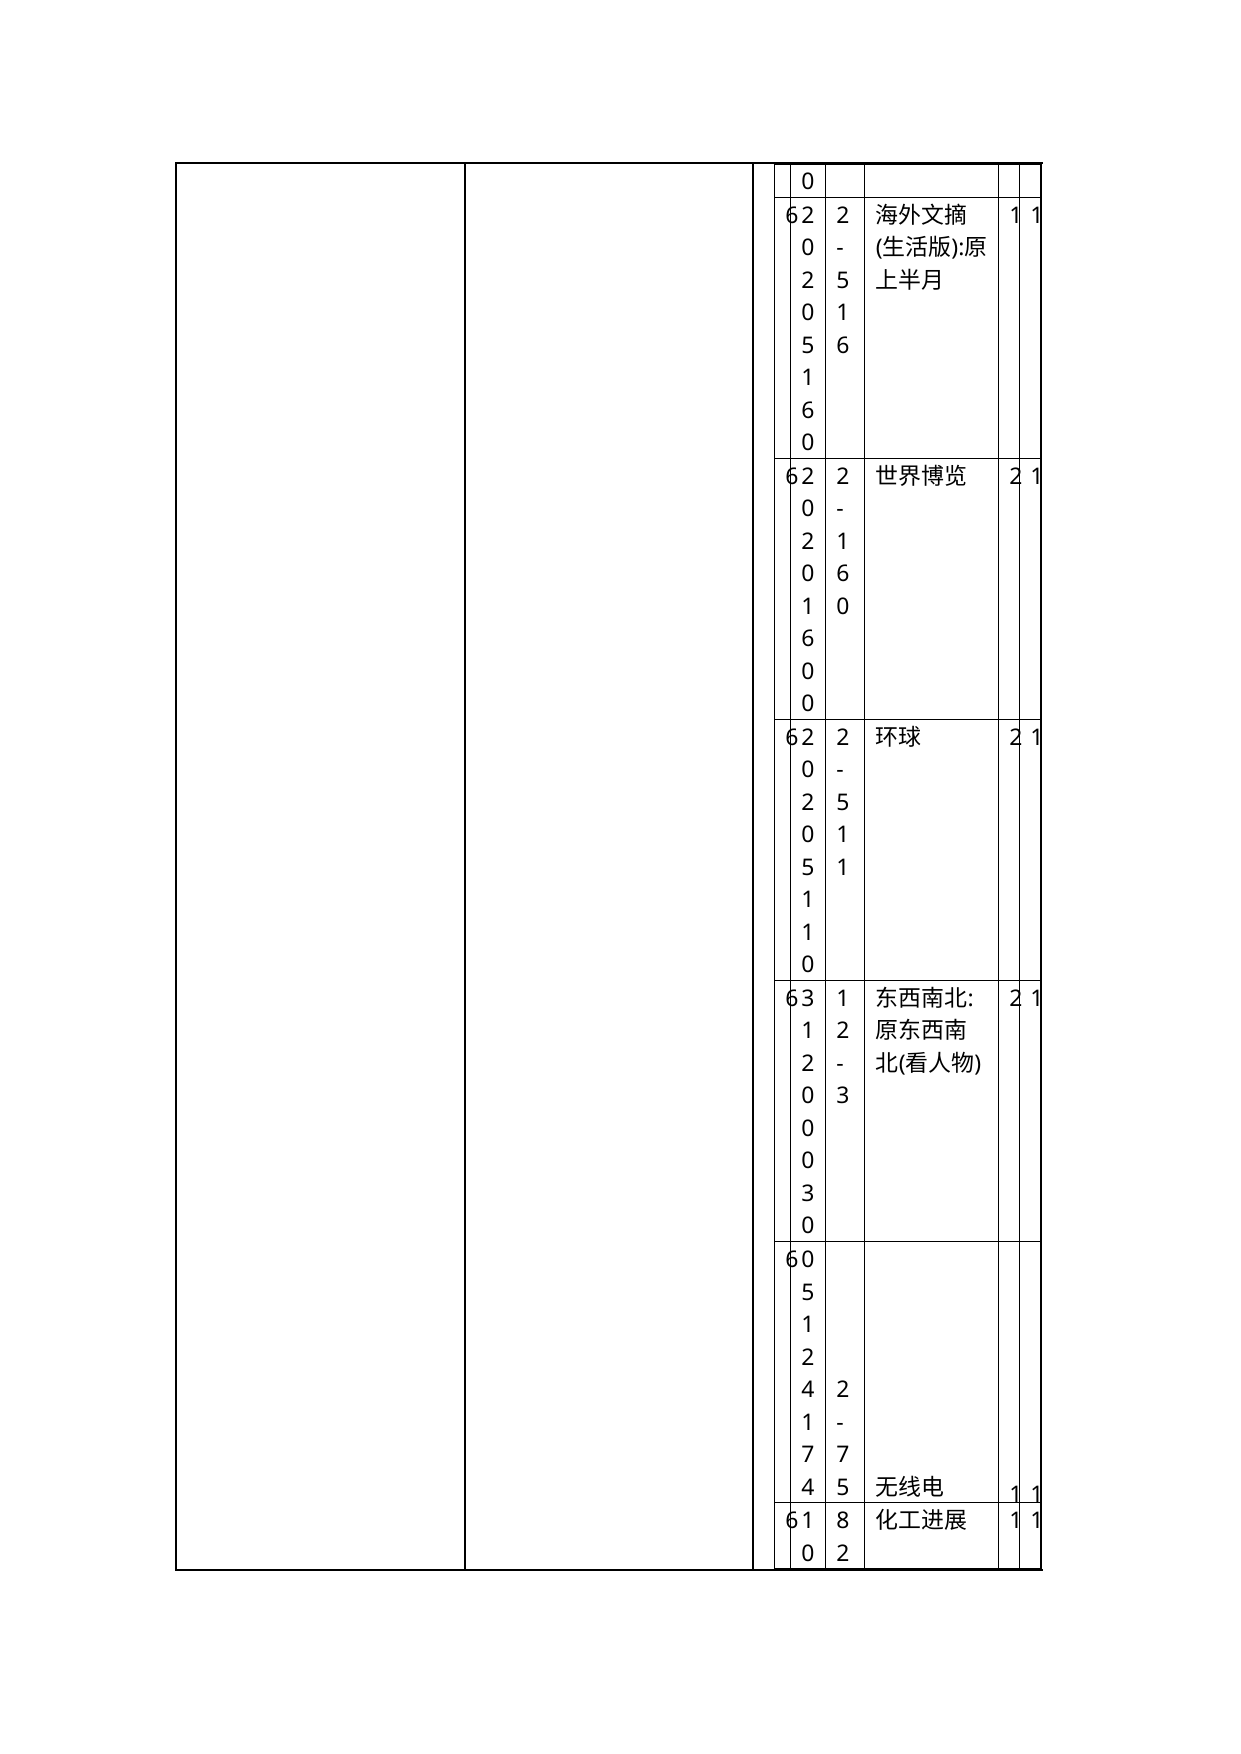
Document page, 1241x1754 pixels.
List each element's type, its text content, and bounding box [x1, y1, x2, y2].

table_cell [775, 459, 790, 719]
table_cell 1 [466, 164, 752, 1569]
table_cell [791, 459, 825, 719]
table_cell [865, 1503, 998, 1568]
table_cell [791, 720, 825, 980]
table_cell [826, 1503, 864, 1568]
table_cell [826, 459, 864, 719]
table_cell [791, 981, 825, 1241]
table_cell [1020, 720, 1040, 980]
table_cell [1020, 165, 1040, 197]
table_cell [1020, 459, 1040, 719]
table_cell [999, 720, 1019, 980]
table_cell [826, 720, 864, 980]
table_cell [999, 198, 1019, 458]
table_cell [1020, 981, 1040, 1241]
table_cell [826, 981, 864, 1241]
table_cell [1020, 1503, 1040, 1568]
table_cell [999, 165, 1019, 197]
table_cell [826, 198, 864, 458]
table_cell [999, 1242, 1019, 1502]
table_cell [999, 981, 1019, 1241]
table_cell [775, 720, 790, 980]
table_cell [754, 164, 774, 1569]
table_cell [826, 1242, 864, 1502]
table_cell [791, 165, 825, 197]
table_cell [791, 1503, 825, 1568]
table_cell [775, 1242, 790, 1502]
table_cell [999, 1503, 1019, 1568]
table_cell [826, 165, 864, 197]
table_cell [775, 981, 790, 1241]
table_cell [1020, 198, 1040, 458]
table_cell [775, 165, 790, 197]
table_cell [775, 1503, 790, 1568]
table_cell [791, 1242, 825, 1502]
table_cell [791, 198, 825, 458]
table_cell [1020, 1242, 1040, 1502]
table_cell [865, 198, 998, 458]
table_cell [177, 164, 464, 1569]
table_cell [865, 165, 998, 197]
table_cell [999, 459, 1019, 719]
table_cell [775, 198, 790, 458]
